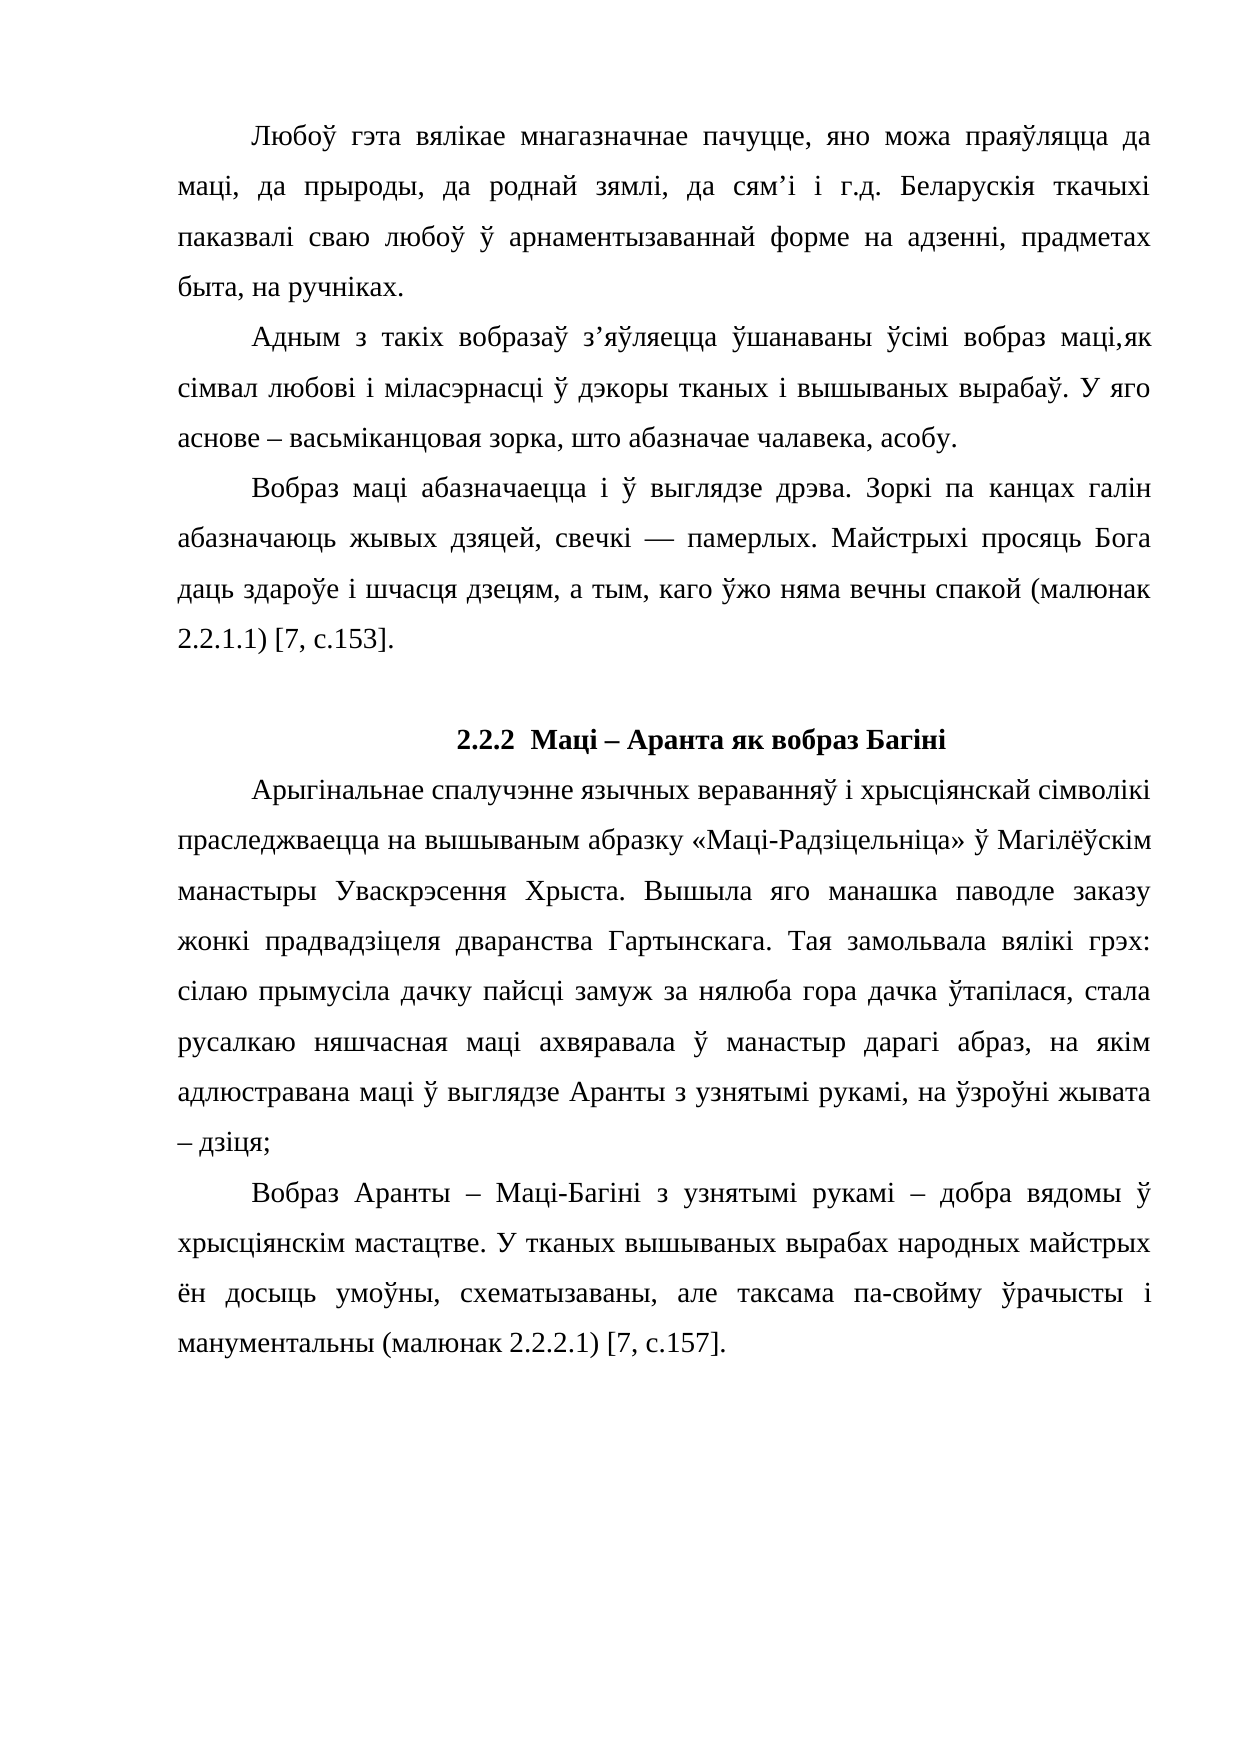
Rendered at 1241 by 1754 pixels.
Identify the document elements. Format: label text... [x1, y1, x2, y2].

list Адным з такіх вобразаў з’яўляецца ўшанаваны ўсімі вобраз маці,як сімвал любові і міласэрнасці ў дэкоры тканых і вышываных вырабаў. У яго аснове – васьміканцовая зорка, што абазначае чалавека, асобу. [177, 319, 1152, 453]
text Вобраз Аранты – Маці-Багіні з узнятымі рукамі – добра вядомы ў хрысціянскім мастацтве. У тканых вышываных вырабах народных майстрых ён досыць умоўны, схематызаваны, але таксама па-свойму ўрачысты і манументальны (малюнак 2.2.2.1) [7, с.157]. [177, 1175, 1152, 1359]
text Вобраз маці абазначаецца і ў выглядзе дрэва. Зоркі па канцах галін абазначаюць жывых дзяцей, свечкі — памерлых. Майстрыхі просяць Бога даць здароўе і шчасця дзецям, а тым, каго ўжо няма вечны спакой (малюнак 2.2.1.1) [7, с.153]. [177, 470, 1152, 655]
list Маці – Аранта як вобраз Багіні [177, 722, 1152, 755]
text Арыгінальнае спалучэнне язычных вераванняў і хрысціянскай сімволікі праследжваецца на вышываным абразку «Маці-Радзіцельніца» ў Магілёўскім манастыры Уваскрэсення Хрыста. Вышыла яго манашка паводле заказу жонкі прадвадзіцеля дваранства Гартынскага. Тая замольвала вялікі грэх: сілаю прымусіла дачку пайсці замуж за нялюба гора дачка ўтапілася, стала русалкаю няшчасная маці ахвяравала ў манастыр дарагі абраз, на якім адлюстравана маці ў выглядзе Аранты з узнятымі рукамі, на ўзроўні жывата – дзіця; [177, 772, 1152, 1158]
text Любоў гэта вялікае мнагазначнае пачуцце, яно можа праяўляцца да маці, да прыроды, да роднай зямлі, да сям’і і г.д. Беларускія ткачыхі паказвалі сваю любоў ў арнаментызаваннай форме на адзенні, прадметах быта, на ручніках. [177, 118, 1152, 303]
